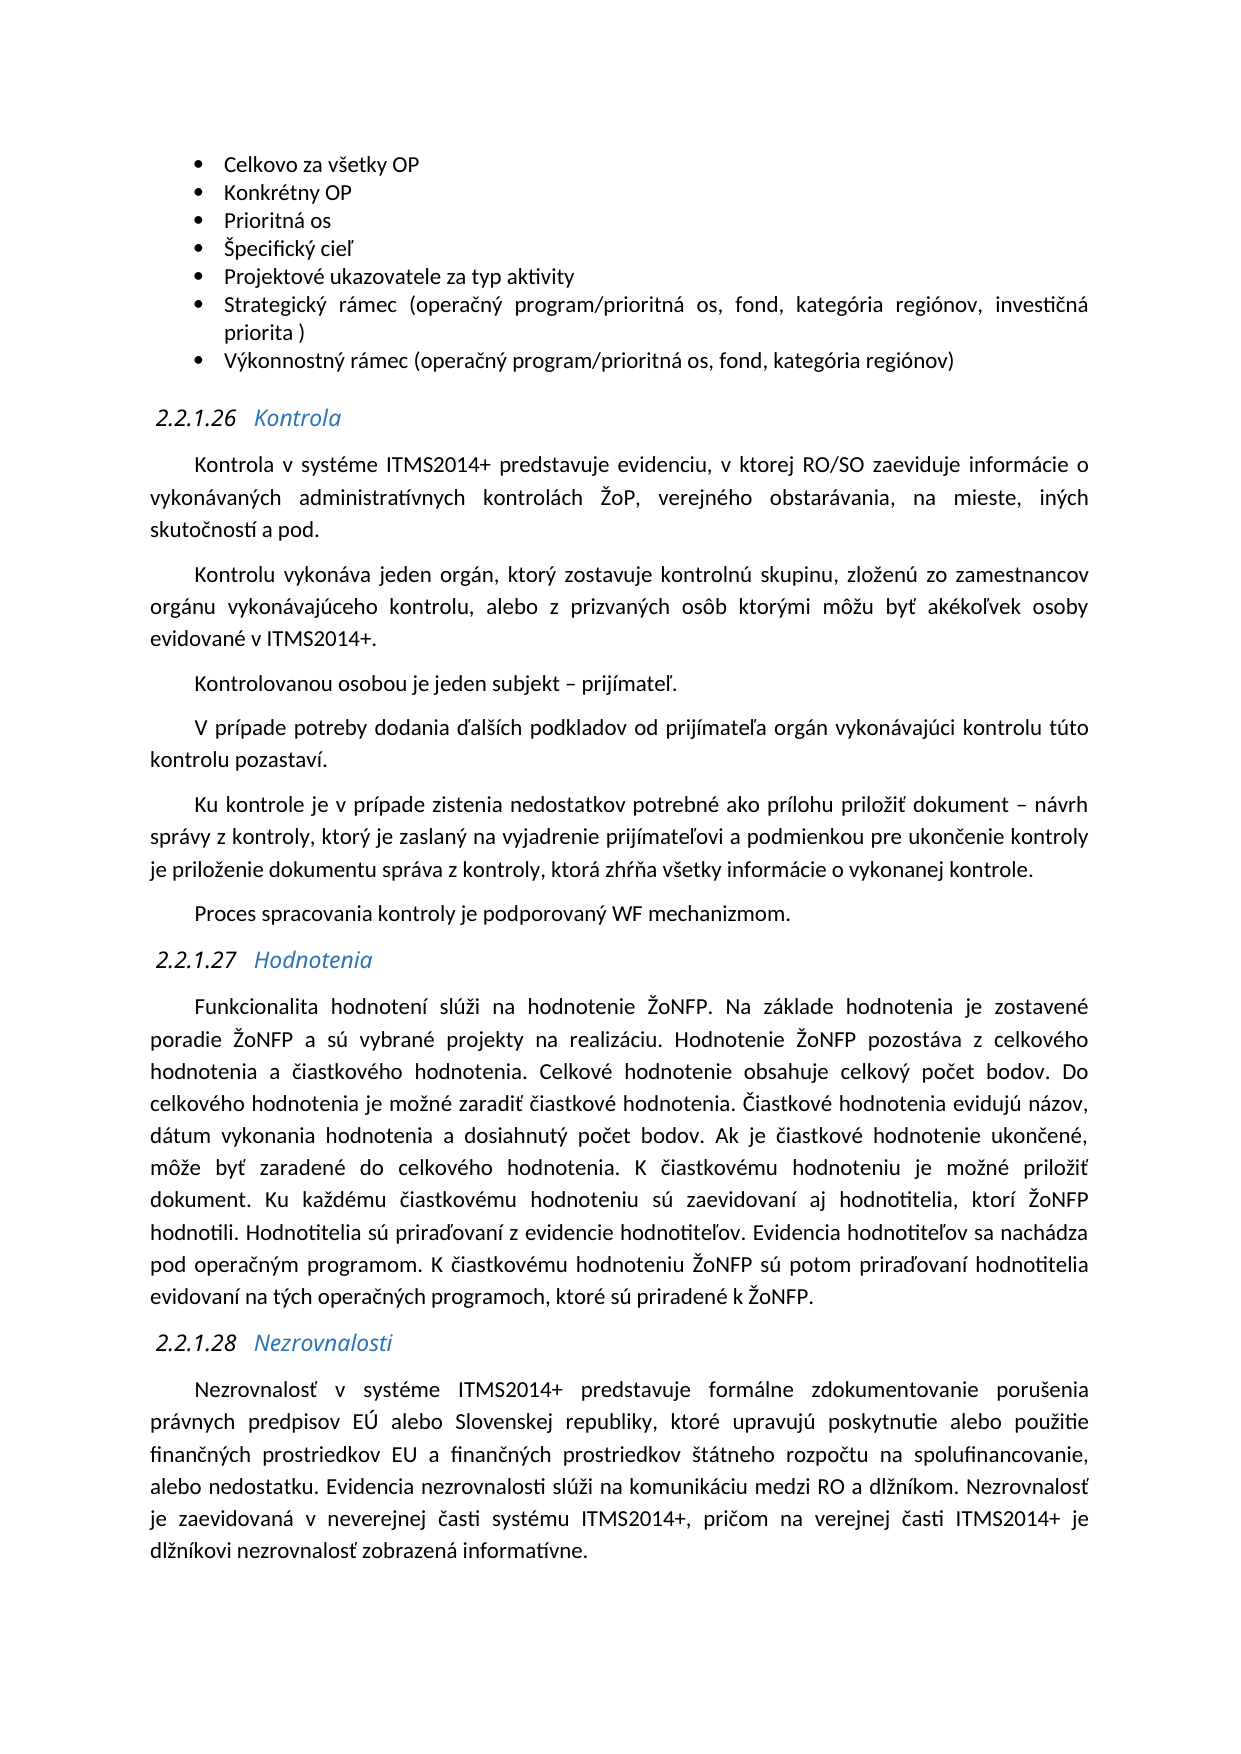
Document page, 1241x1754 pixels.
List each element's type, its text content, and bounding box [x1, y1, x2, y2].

text Ku kontrole je v prípade zistenia nedostatkov potrebné ako prílohu priložiť dokument – návrh správy z kontroly, ktorý je zaslaný na vyjadrenie prijímateľovi a podmienkou pre ukončenie kontroly je priloženie dokumentu správa z kontroly, ktorá zhŕňa všetky informácie o vykonanej kontrole. [150, 790, 1090, 883]
text Kontrola v systéme ITMS2014+ predstavuje evidenciu, v ktorej RO/SO zaeviduje informácie o vykonávaných administratívnych kontrolách ŽoP, verejného obstarávania, na mieste, iných skutočností a pod. [150, 451, 1090, 543]
list Špecifický cieľ [194, 234, 1090, 262]
subtitle Nezrovnalosti [156, 1327, 1090, 1358]
text Kontrolovanou osobou je jeden subjekt – prijímateľ. [150, 669, 1090, 697]
text Proces spracovania kontroly je podporovaný WF mechanizmom. [150, 899, 1090, 927]
text Nezrovnalosť v systéme ITMS2014+ predstavuje formálne zdokumentovanie porušenia právnych predpisov EÚ alebo Slovenskej republiky, ktoré upravujú poskytnutie alebo použitie finančných prostriedkov EU a finančných prostriedkov štátneho rozpočtu na spolufinancovanie, alebo nedostatku. Evidencia nezrovnalosti slúži na komunikáciu medzi RO a dlžníkom. Nezrovnalosť je zaevidovaná v neverejnej časti systému ITMS2014+, pričom na verejnej časti ITMS2014+ je dlžníkovi nezrovnalosť zobrazená informatívne. [150, 1375, 1090, 1564]
list Celkovo za všetky OP [194, 150, 1090, 178]
list Strategický rámec (operačný program/prioritná os, fond, kategória regiónov, investičná priorita ) [194, 290, 1090, 346]
text V prípade potreby dodania ďalších podkladov od prijímateľa orgán vykonávajúci kontrolu túto kontrolu pozastaví. [150, 713, 1090, 774]
subtitle Kontrola [156, 402, 1090, 433]
list Konkrétny OP [194, 178, 1090, 206]
subtitle Hodnotenia [156, 944, 1090, 975]
list Projektové ukazovatele za typ aktivity [194, 262, 1090, 290]
list Výkonnostný rámec (operačný program/prioritná os, fond, kategória regiónov) [194, 346, 1090, 374]
text Funkcionalita hodnotení slúži na hodnotenie ŽoNFP. Na základe hodnotenia je zostavené poradie ŽoNFP a sú vybrané projekty na realizáciu. Hodnotenie ŽoNFP pozostáva z celkového hodnotenia a čiastkového hodnotenia. Celkové hodnotenie obsahuje celkový počet bodov. Do celkového hodnotenia je možné zaradiť čiastkové hodnotenia. Čiastkové hodnotenia evidujú názov, dátum vykonania hodnotenia a dosiahnutý počet bodov. Ak je čiastkové hodnotenie ukončené, môže byť zaradené do celkového hodnotenia. K čiastkovému hodnoteniu je možné priložiť dokument. Ku každému čiastkovému hodnoteniu sú zaevidovaní aj hodnotitelia, ktorí ŽoNFP hodnotili. Hodnotitelia sú priraďovaní z evidencie hodnotiteľov. Evidencia hodnotiteľov sa nachádza pod operačným programom. K čiastkovému hodnoteniu ŽoNFP sú potom priraďovaní hodnotitelia evidovaní na tých operačných programoch, ktoré sú priradené k ŽoNFP. [150, 992, 1090, 1310]
text Kontrolu vykonáva jeden orgán, ktorý zostavuje kontrolnú skupinu, zloženú zo zamestnancov orgánu vykonávajúceho kontrolu, alebo z prizvaných osôb ktorými môžu byť akékoľvek osoby evidované v ITMS2014+. [150, 560, 1090, 652]
list Prioritná os [194, 206, 1090, 234]
